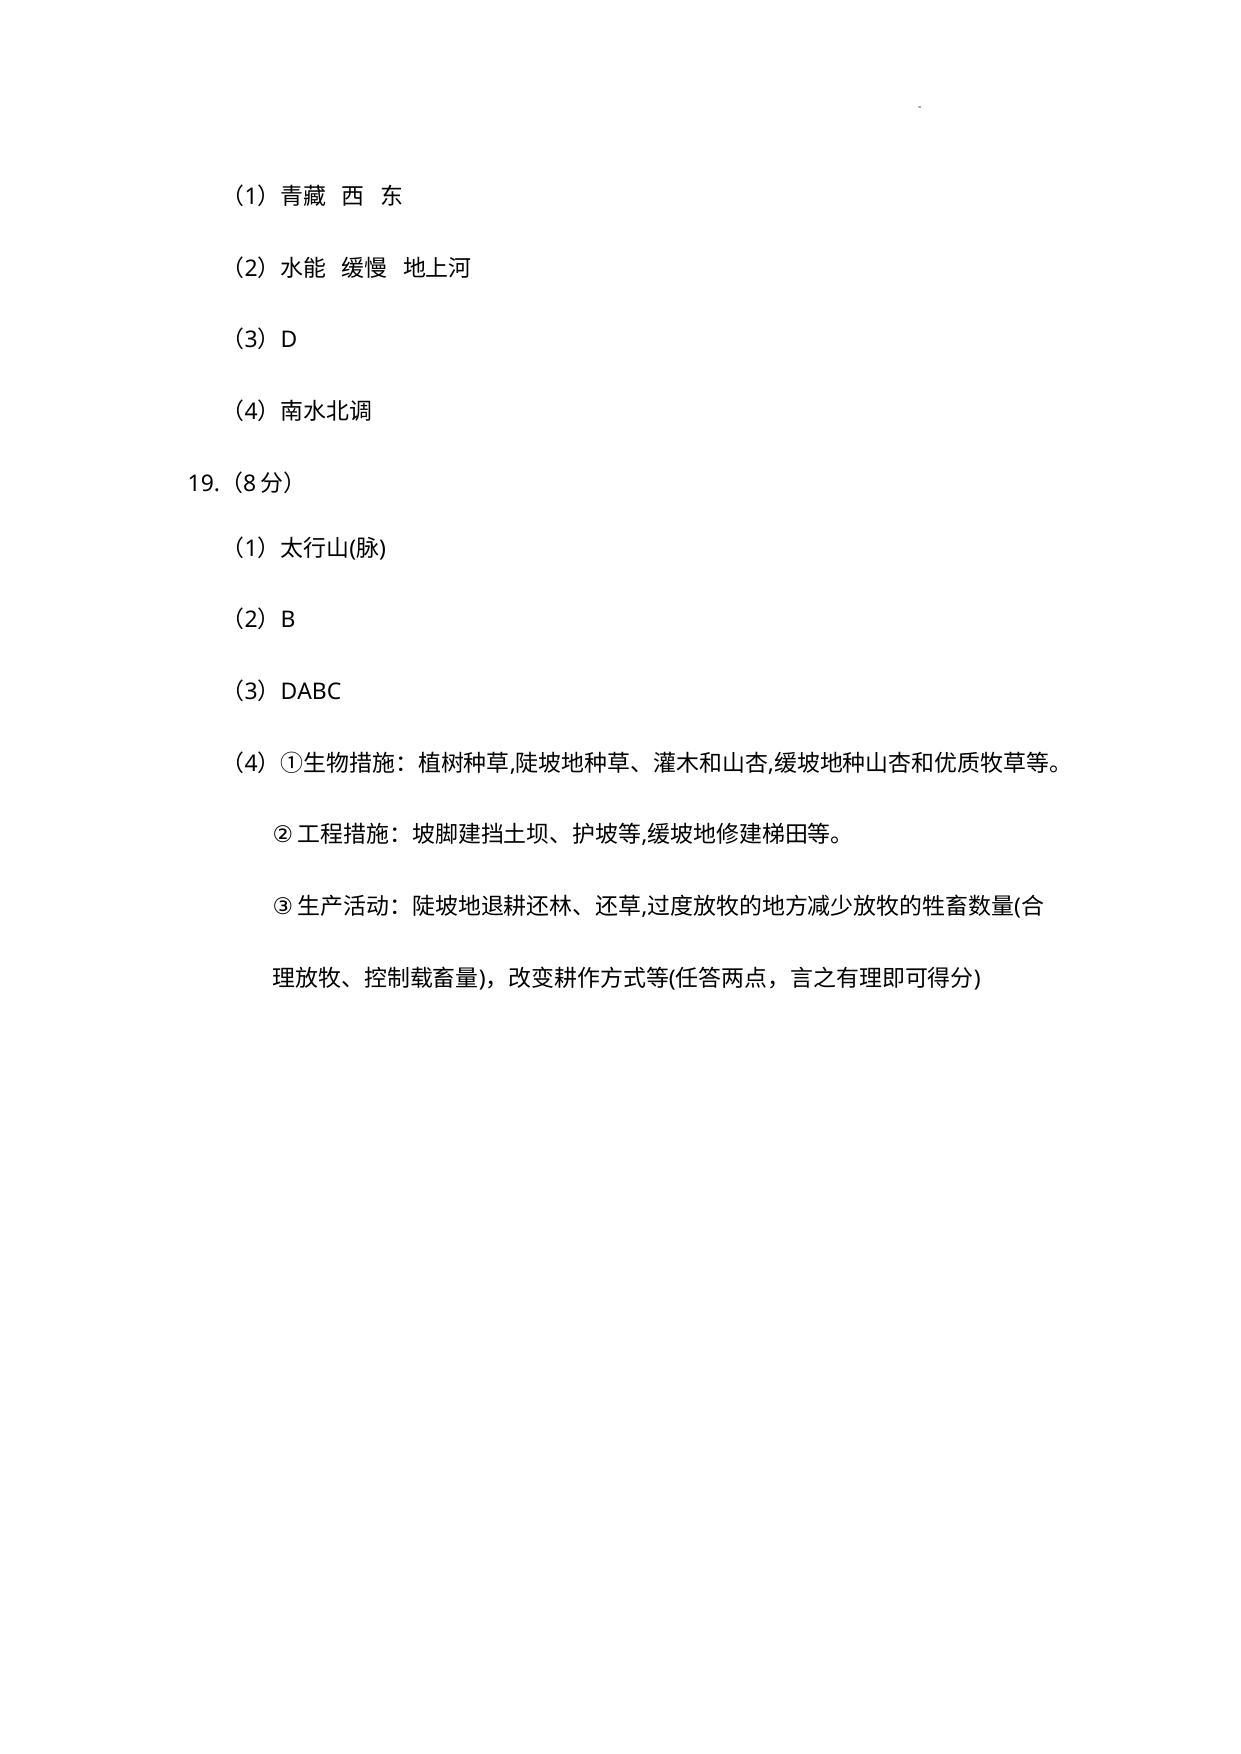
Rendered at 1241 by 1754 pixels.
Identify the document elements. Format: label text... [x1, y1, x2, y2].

text （2）B [198, 585, 1053, 650]
text （4）①生物措施：植树种草,陡坡地种草、灌木和山杏,缓坡地种山杏和优质牧草等。 [198, 729, 1053, 794]
text 19.（8分） [187, 449, 1053, 514]
text ③生产活动：陡坡地退耕还林、还草,过度放牧的地方减少放牧的牲畜数量(合 [187, 872, 1053, 937]
text （2）水能 缓慢 地上河 [198, 234, 1053, 299]
text （4）南水北调 [198, 377, 1053, 442]
text （3）D [198, 305, 1053, 370]
text ②工程措施：坡脚建挡土坝、护坡等,缓坡地修建梯田等。 [187, 800, 1053, 865]
text （1）太行山(脉) [198, 514, 1053, 579]
text 理放牧、控制载畜量)，改变耕作方式等(任答两点，言之有理即可得分) [187, 944, 1053, 1009]
text （3）DABC [198, 657, 1053, 722]
text （1）青藏 西 东 [198, 162, 1053, 227]
